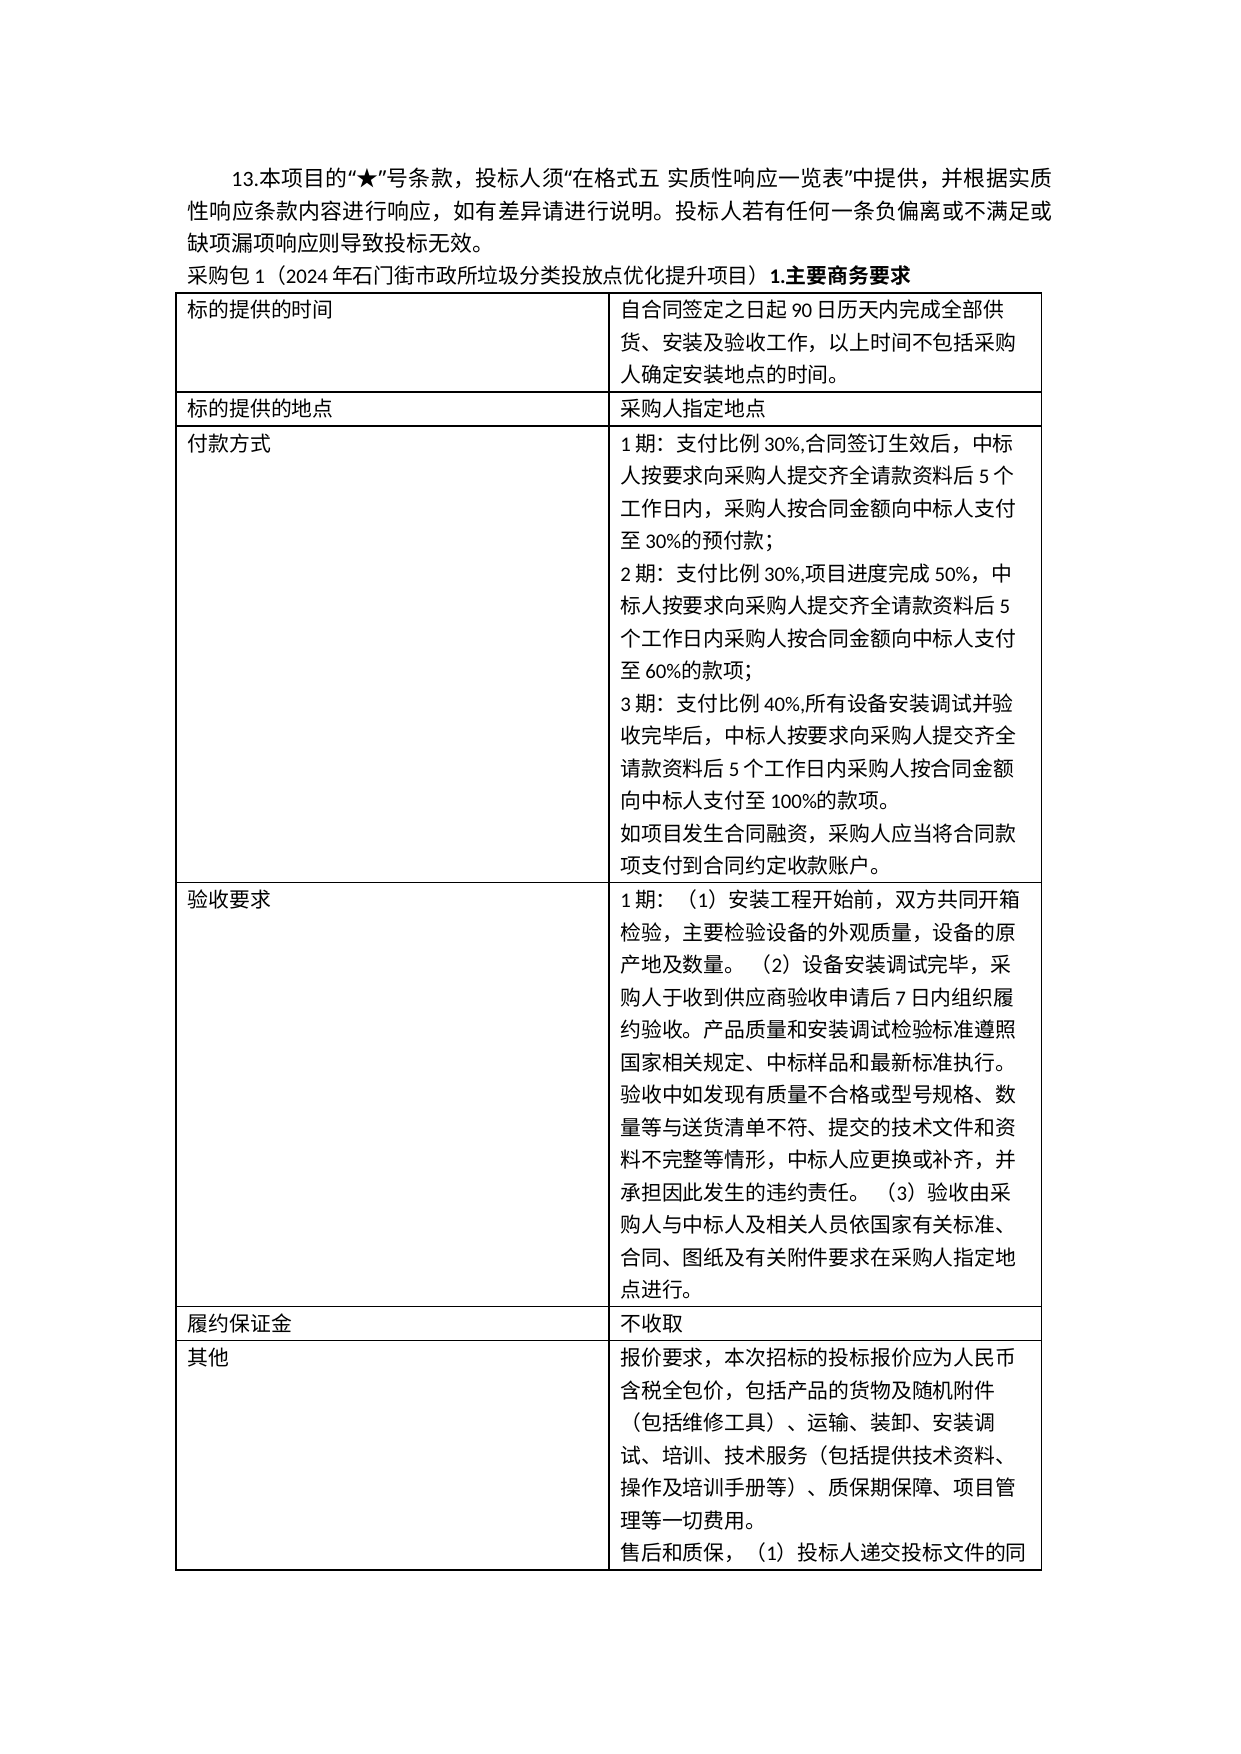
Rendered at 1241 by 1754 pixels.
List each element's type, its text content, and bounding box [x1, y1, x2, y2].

table_header 自合同签定之日起90日历天内完成全部供货、安装及验收工作，以上时间不包括采购人确定安装地点的时间。 [610, 294, 1041, 391]
table_cell 标的提供的地点 [177, 393, 608, 425]
table_cell 1期：（1）安装工程开始前，双方共同开箱检验，主要检验设备的外观质量，设备的原产地及数量。 （2）设备安装调试完毕，采购人于收到供应商验收申请后7日内组织履约验收。产品质量和安装调试检验标准遵照国家相关规定、中标样品和最新标准执行。验收中如发现有质量不合格或型号规格、数量等与送货清单不符、提交的技术文件和资料不完整等情形，中标人应更换或补齐，并承担因此发生的违约责任。 （3）验收由采购人与中标人及相关人员依国家有关标准、合同、图纸及有关附件要求在采购人指定地点进行。 [610, 883, 1041, 1306]
table_cell 付款方式 [177, 427, 608, 882]
table_cell 其他 [177, 1341, 608, 1569]
table_cell 不收取 [610, 1307, 1041, 1340]
table_cell 履约保证金 [177, 1307, 608, 1340]
table_cell 采购人指定地点 [610, 393, 1041, 425]
table_cell 验收要求 [177, 883, 608, 1306]
table_header 标的提供的时间 [177, 294, 608, 391]
table_cell 1期：支付比例30%,合同签订生效后，中标人按要求向采购人提交齐全请款资料后5个工作日内，采购人按合同金额向中标人支付至30%的预付款； 2期：支付比例30%,项目进度完成50%，中标人按要求向采购人提交齐全请款资料后5个工作日内采购人按合同金额向中标人支付至60%的款项； 3期：支付比例40%,所有设备安装调试并验收完毕后，中标人按要求向采购人提交齐全请款资料后5个工作日内采购人按合同金额向中标人支付至100%的款项。 如项目发生合同融资，采购人应当将合同款项支付到合同约定收款账户。 [610, 427, 1041, 882]
text 采购包1（2024年石门街市政所垃圾分类投放点优化提升项目）1.主要商务要求 [187, 259, 1053, 292]
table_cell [610, 1341, 1041, 1569]
text 13.本项目的“★”号条款，投标人须“在格式五 实质性响应一览表”中提供，并根据实质性响应条款内容进行响应，如有差异请进行说明。投标人若有任何一条负偏离或不满足或缺项漏项响应则导致投标无效。 [187, 162, 1053, 259]
